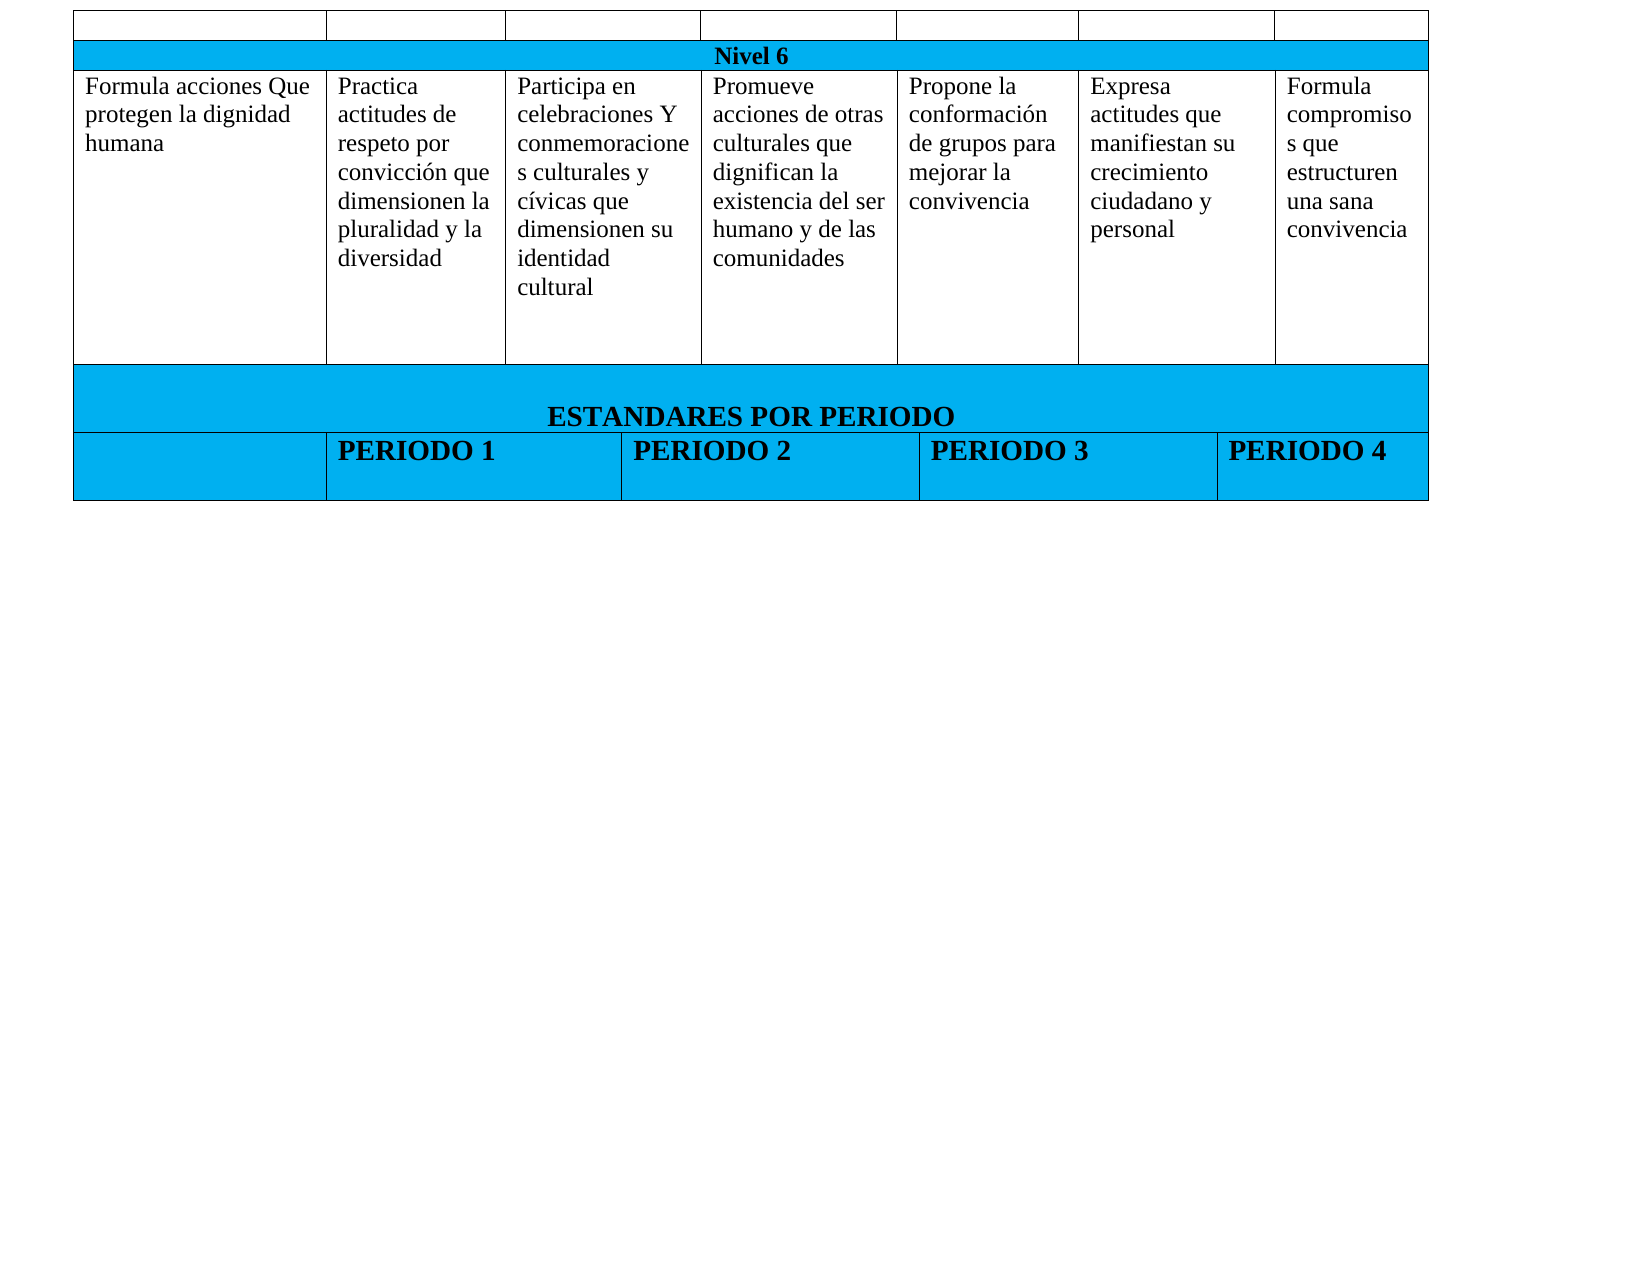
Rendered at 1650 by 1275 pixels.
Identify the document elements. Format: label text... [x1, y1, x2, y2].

table_cell Nivel 6 [74, 41, 1428, 70]
table_cell PERIODO 1 [327, 433, 621, 500]
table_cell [327, 11, 505, 40]
table_cell PERIODO 4 [1218, 433, 1428, 500]
table_cell Formula compromisos que estructuren una sana convivencia [1276, 71, 1428, 364]
table_cell Participa en celebraciones Y conmemoraciones culturales y cívicas que dimensionen su identidad cultural [506, 71, 701, 364]
table_cell PERIODO 2 [622, 433, 919, 500]
table_cell ESTANDARES POR PERIODO [74, 365, 1428, 432]
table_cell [1079, 11, 1274, 40]
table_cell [506, 11, 700, 40]
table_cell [74, 11, 326, 40]
table_cell Propone la conformación de grupos para mejorar la convivencia [898, 71, 1078, 364]
table_cell Practica actitudes de respeto por convicción que dimensionen la pluralidad y la diversidad [327, 71, 505, 364]
table_cell [74, 433, 326, 500]
table_cell Promueve acciones de otras culturales que dignifican la existencia del ser humano y de las comunidades [702, 71, 897, 364]
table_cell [701, 11, 896, 40]
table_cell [897, 11, 1078, 40]
table_cell Expresa actitudes que manifiestan su crecimiento ciudadano y personal [1079, 71, 1275, 364]
table_cell PERIODO 3 [920, 433, 1217, 500]
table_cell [1275, 11, 1428, 40]
table_cell Formula acciones Que protegen la dignidad humana [74, 71, 326, 364]
